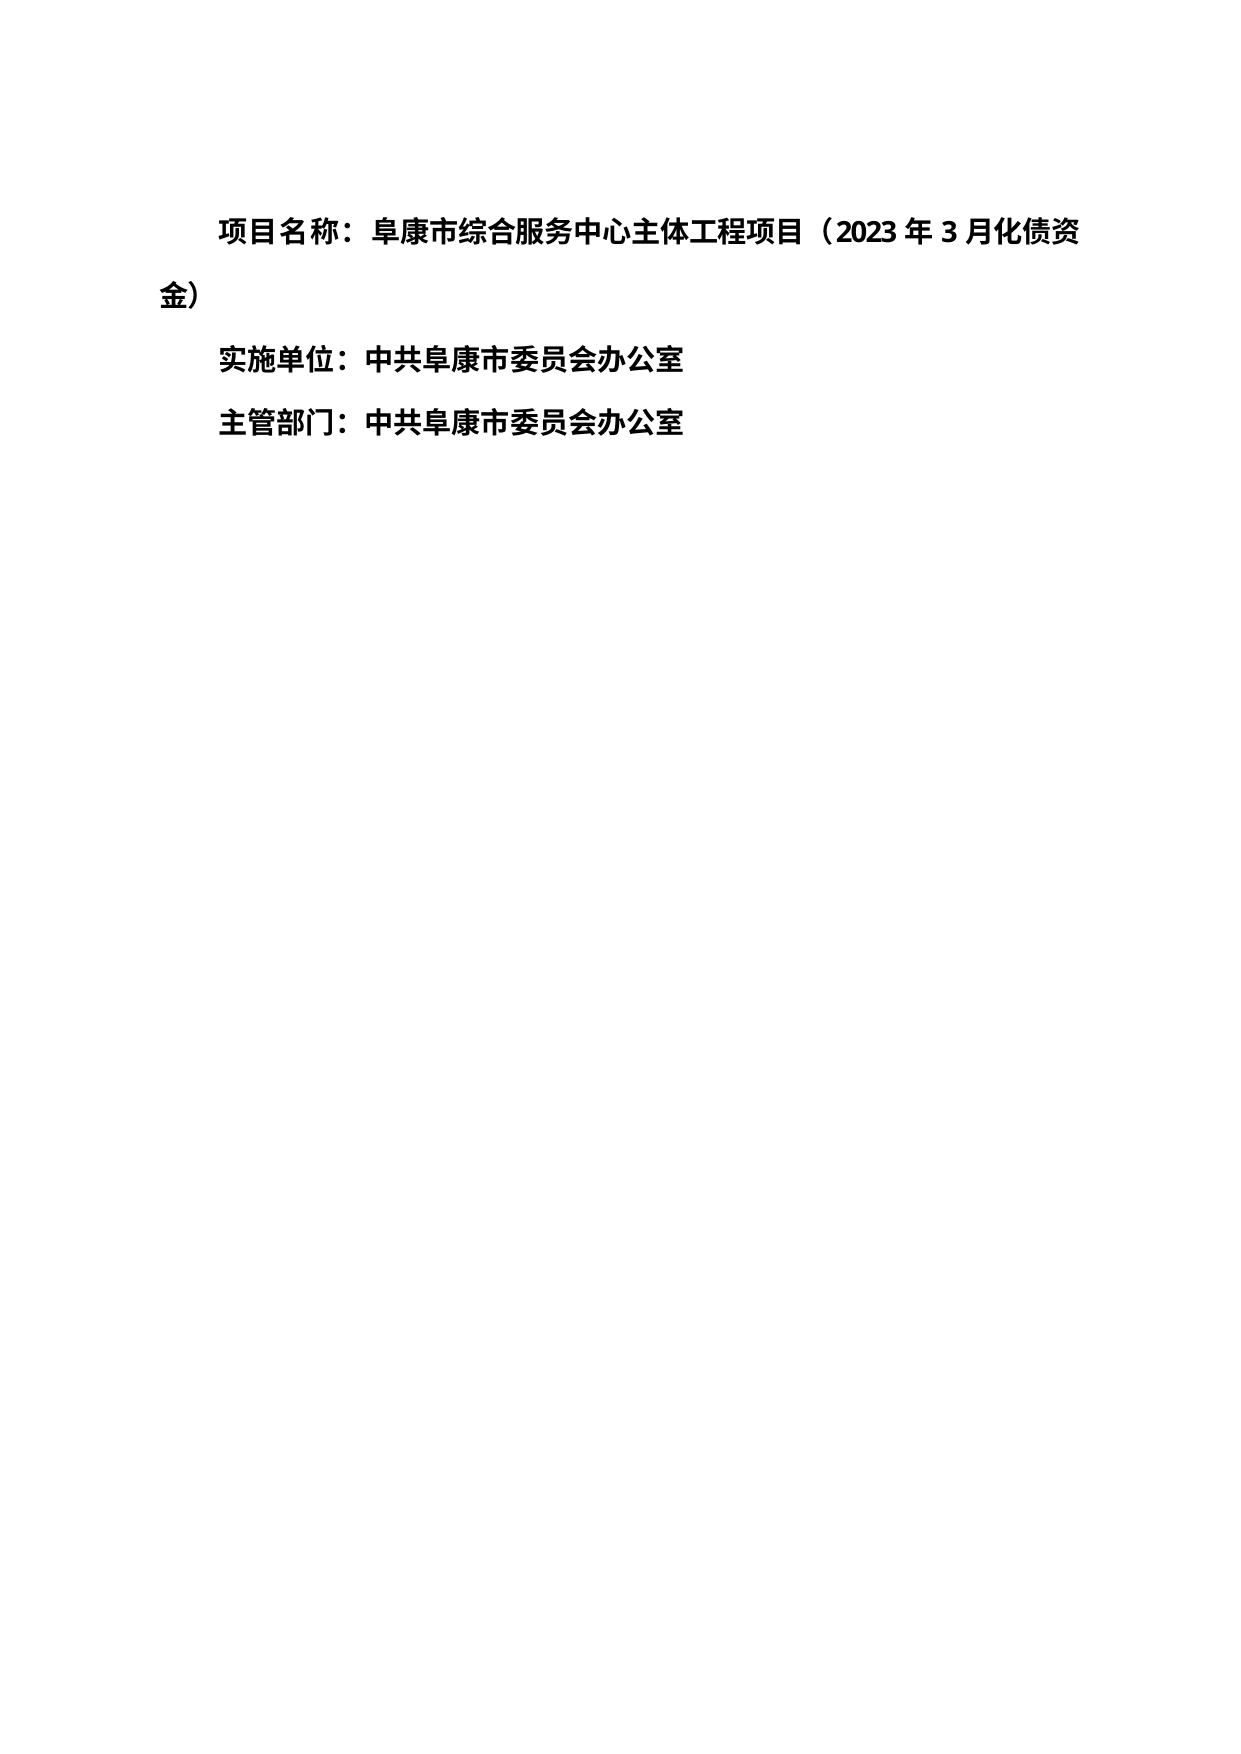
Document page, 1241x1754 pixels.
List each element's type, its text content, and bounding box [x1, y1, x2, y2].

text 实施单位：中共阜康市委员会办公室 [159, 336, 1081, 379]
text 主管部门：中共阜康市委员会办公室 [159, 400, 1081, 442]
text 项目名称：阜康市综合服务中心主体工程项目（2023年3月化债资金） [159, 209, 1081, 315]
